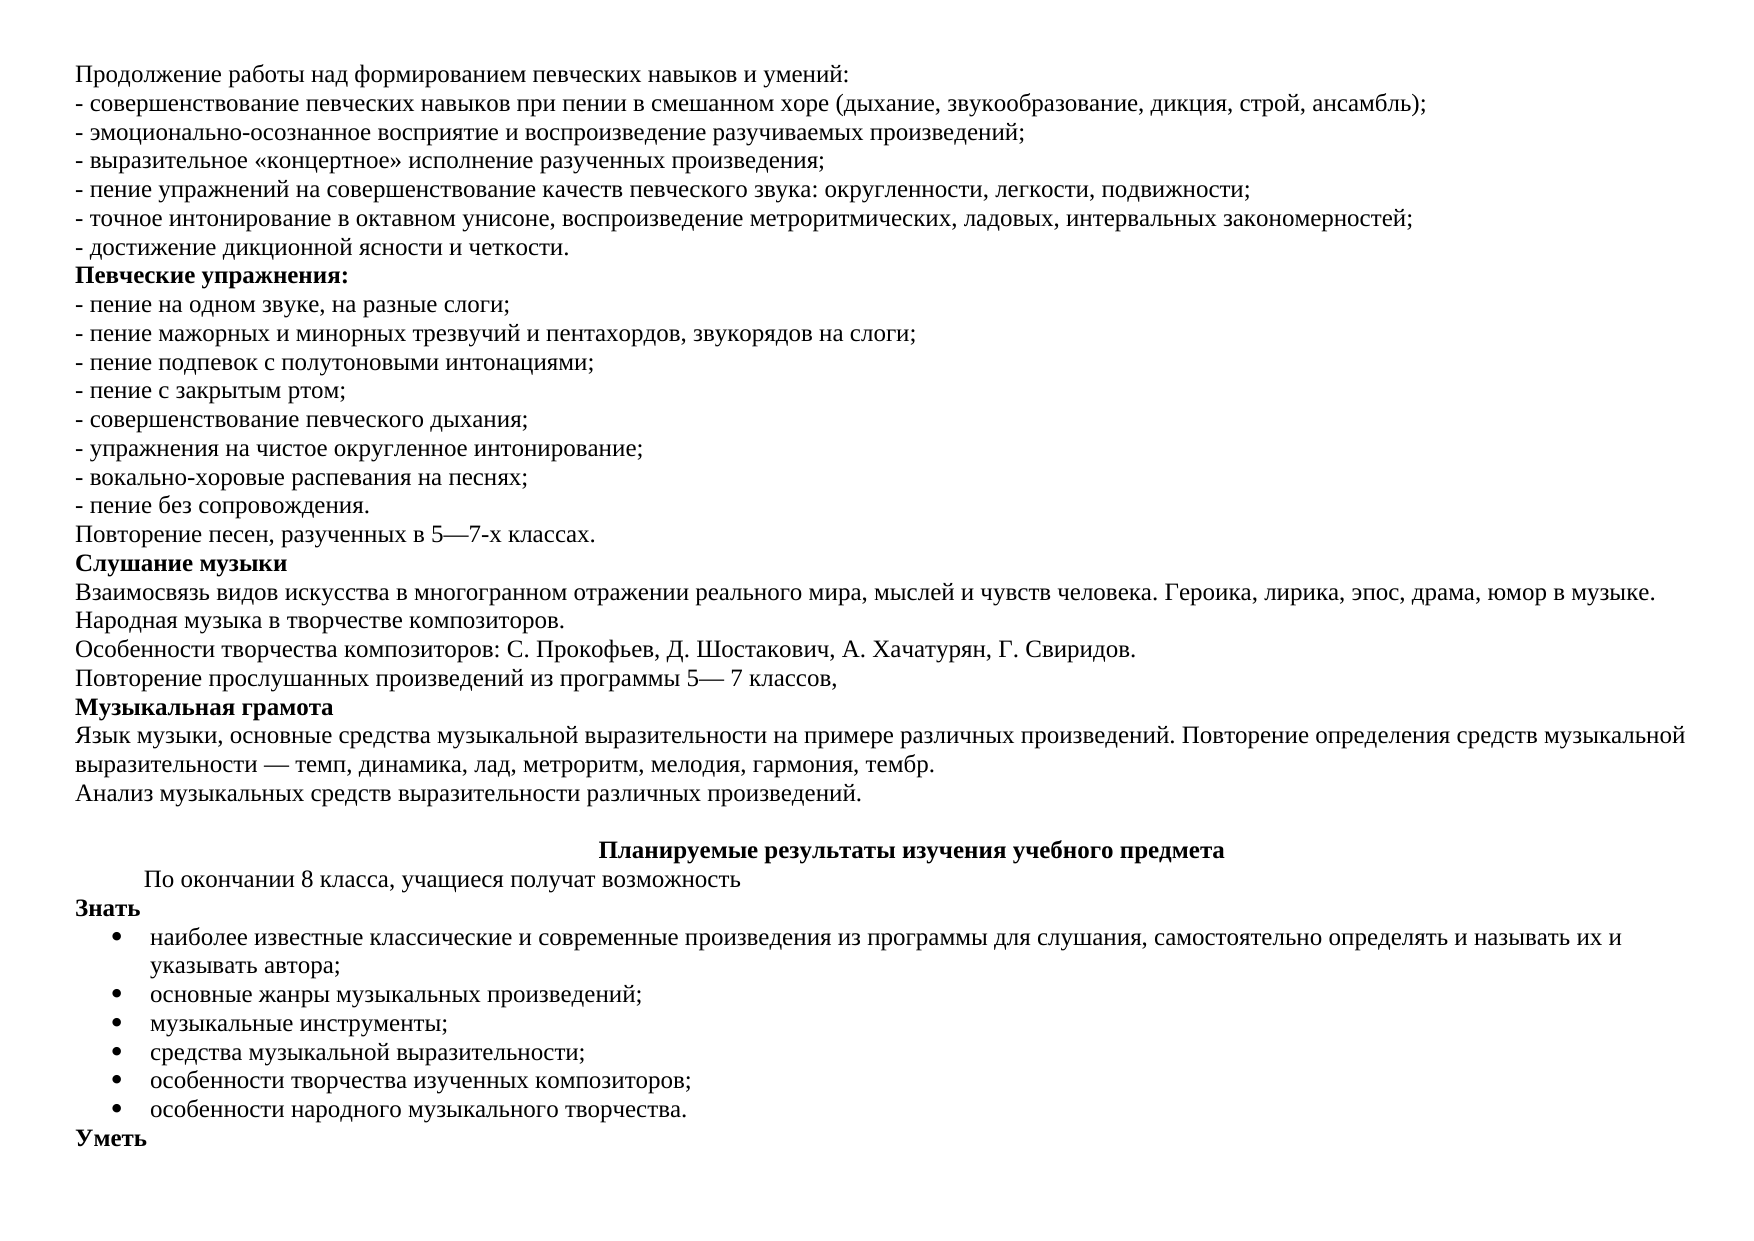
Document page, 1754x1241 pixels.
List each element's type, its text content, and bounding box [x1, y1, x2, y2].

text Музыкальная грамота [75, 692, 1698, 720]
text - пение упражнений на совершенствование качеств певческого звука: округленности, легкости, подвижности; [75, 174, 1698, 203]
text - пение без сопровождения. [75, 490, 1698, 519]
text Продолжение работы над формированием певческих навыков и умений: [75, 59, 1698, 88]
text Знать [75, 893, 1698, 922]
text - пение подпевок с полутоновыми интонациями; [75, 347, 1698, 375]
text - точное интонирование в октавном унисоне, воспроизведение метроритмических, ладовых, интервальных закономерностей; [75, 203, 1698, 232]
text Певческие упражнения: [75, 260, 1698, 289]
text - совершенствование певческого дыхания; [75, 404, 1698, 433]
text Повторение песен, разученных в 5—7-х классах. [75, 519, 1698, 548]
text Слушание музыки [75, 548, 1698, 577]
text - совершенствование певческих навыков при пении в смешанном хоре (дыхание, звукообразование, дикция, строй, ансамбль); [75, 88, 1698, 117]
list особенности народного музыкального творчества. [112, 1094, 1698, 1123]
text - пение с закрытым ртом; [75, 375, 1698, 404]
text - вокально-хоровые распевания на песнях; [75, 462, 1698, 490]
text - пение мажорных и минорных трезвучий и пентахордов, звукорядов на слоги; [75, 318, 1698, 347]
text Взаимосвязь видов искусства в многогранном отражении реального мира, мыслей и чувств человека. Героика, лирика, эпос, драма, юмор в музыке. [75, 577, 1698, 605]
text - пение на одном звуке, на разные слоги; [75, 289, 1698, 318]
text - эмоционально-осознанное восприятие и воспроизведение разучиваемых произведений; [75, 117, 1698, 145]
text Уметь [75, 1123, 1698, 1152]
list особенности творчества изученных композиторов; [112, 1065, 1698, 1094]
text Повторение прослушанных произведений из программы 5— 7 классов, [75, 663, 1698, 692]
list средства музыкальной выразительности; [112, 1037, 1698, 1065]
text Народная музыка в творчестве композиторов. [75, 605, 1698, 634]
list музыкальные инструменты; [112, 1008, 1698, 1037]
text - упражнения на чистое округленное интонирование; [75, 433, 1698, 462]
text Особенности творчества композиторов: С. Прокофьев, Д. Шостакович, А. Хачатурян, Г. Свиридов. [75, 634, 1698, 663]
text - выразительное «концертное» исполнение разученных произведения; [75, 145, 1698, 174]
list наиболее известные классические и современные произведения из программы для слушания, самостоятельно определять и называть их и указывать автора; [112, 922, 1698, 979]
text Планируемые результаты изучения учебного предмета [75, 835, 1698, 864]
list основные жанры музыкальных произведений; [112, 979, 1698, 1008]
text По окончании 8 класса, учащиеся получат возможность [75, 864, 1698, 893]
text Язык музыки, основные средства музыкальной выразительности на примере различных произведений. Повторение определения средств музыкальной выразительности — темп, динамика, лад, метроритм, мелодия, гармония, тембр. [75, 720, 1698, 778]
text - достижение дикционной ясности и четкости. [75, 232, 1698, 260]
text Анализ музыкальных средств выразительности различных произведений. [75, 778, 1698, 807]
